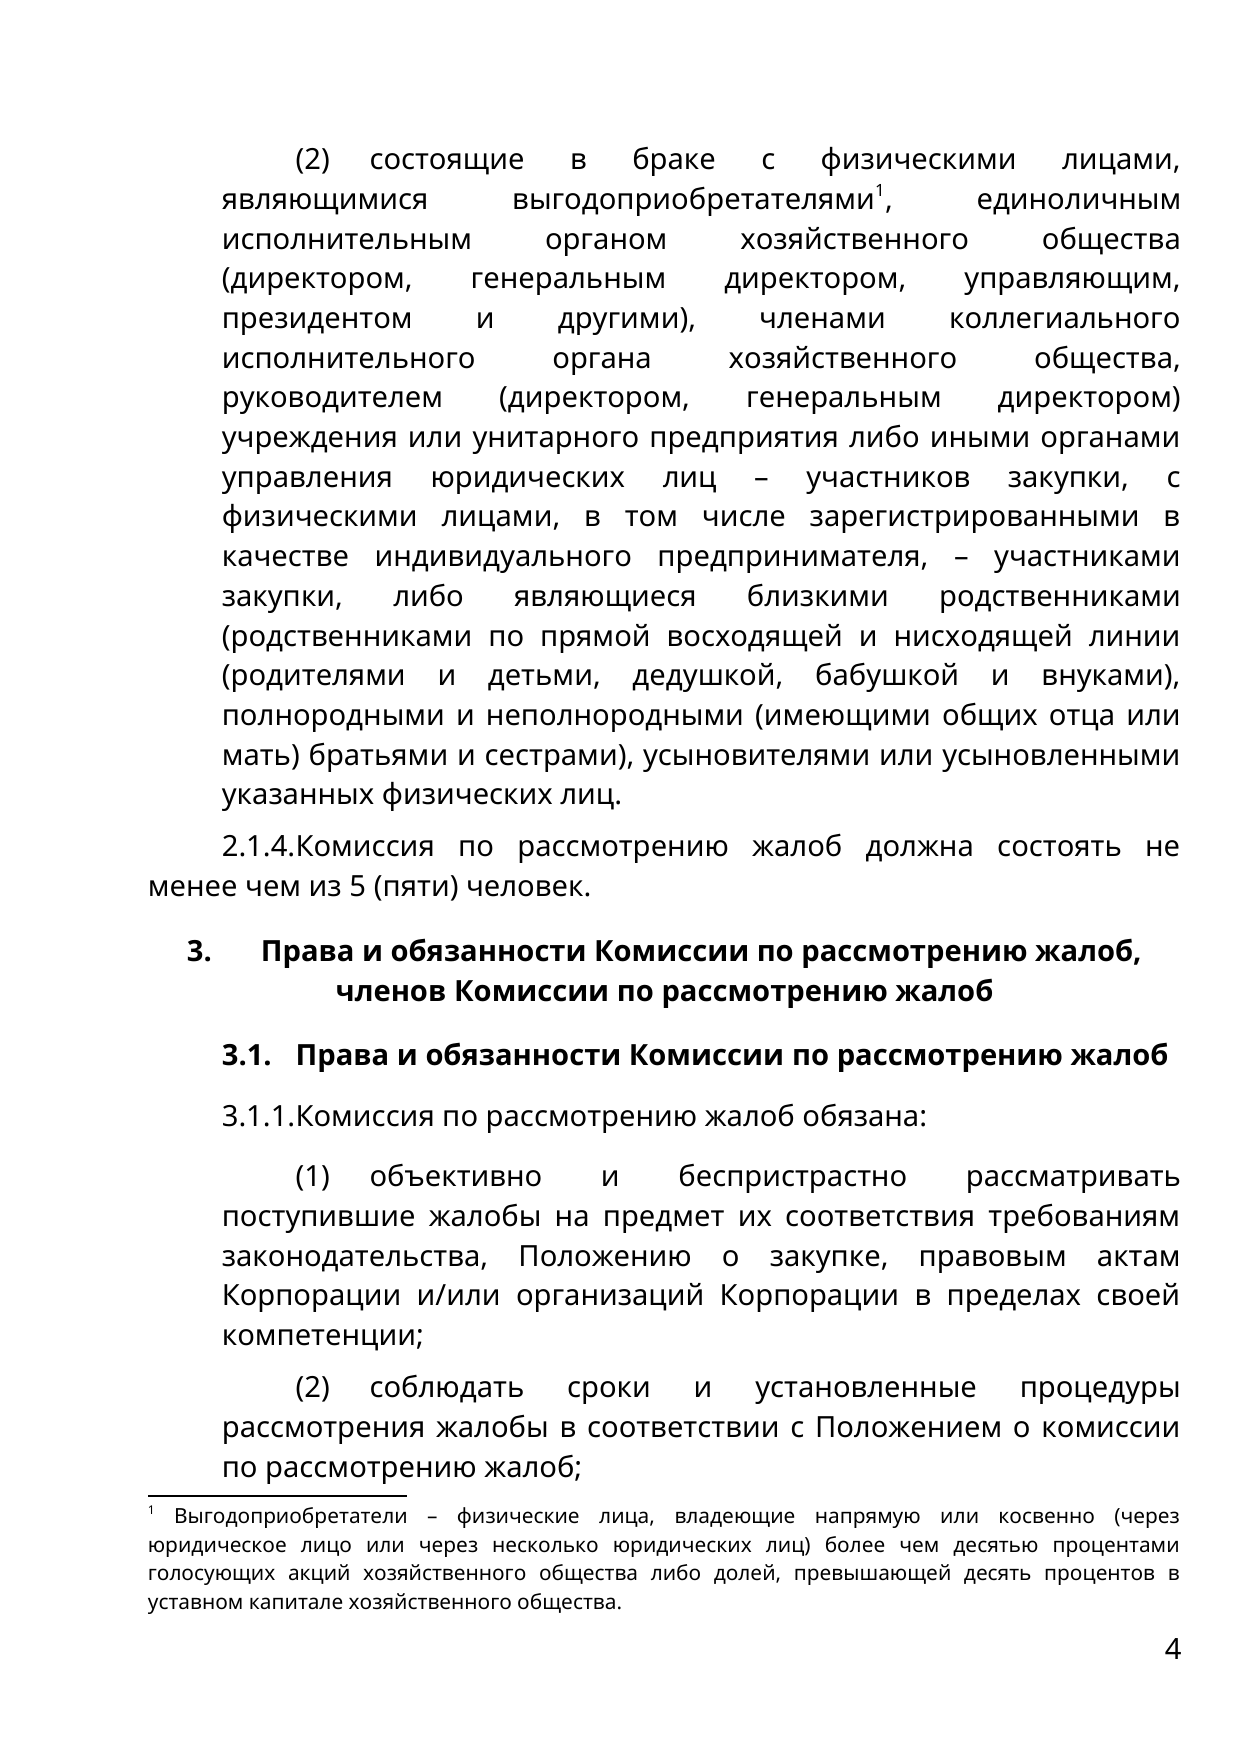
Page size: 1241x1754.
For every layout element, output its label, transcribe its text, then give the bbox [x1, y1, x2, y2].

list Права и обязанности Комиссии по рассмотрению жалоб, членов Комиссии по рассмотрению жалоб [148, 930, 1181, 1009]
list Комиссия по рассмотрению жалоб обязана: [148, 1095, 1181, 1135]
list соблюдать сроки и установленные процедуры рассмотрения жалобы в соответствии с Положением о комиссии по рассмотрению жалоб; [222, 1366, 1181, 1486]
list состоящие в браке с физическими лицами, являющимися выгодоприобретателями, единоличным исполнительным органом хозяйственного общества (директором, генеральным директором, управляющим, президентом и другими), членами коллегиального исполнительного органа хозяйственного общества, руководителем (директором, генеральным директором) учреждения или унитарного предприятия либо иными органами управления юридических лиц – участников закупки, с физическими лицами, в том числе зарегистрированными в качестве индивидуального предпринимателя, – участниками закупки, либо являющиеся близкими родственниками (родственниками по прямой восходящей и нисходящей линии (родителями и детьми, дедушкой, бабушкой и внуками), полнородными и неполнородными (имеющими общих отца или мать) братьями и сестрами), усыновителями или усыновленными указанных физических лиц. [222, 138, 1181, 813]
list Права и обязанности Комиссии по рассмотрению жалоб [148, 1034, 1181, 1074]
list объективно и беспристрастно рассматривать поступившие жалобы на предмет их соответствия требованиям законодательства, Положению о закупке, правовым актам Корпорации и/или организаций Корпорации в пределах своей компетенции; [222, 1156, 1181, 1354]
list Комиссия по рассмотрению жалоб должна состоять не менее чем из 5 (пяти) человек. [148, 826, 1181, 905]
